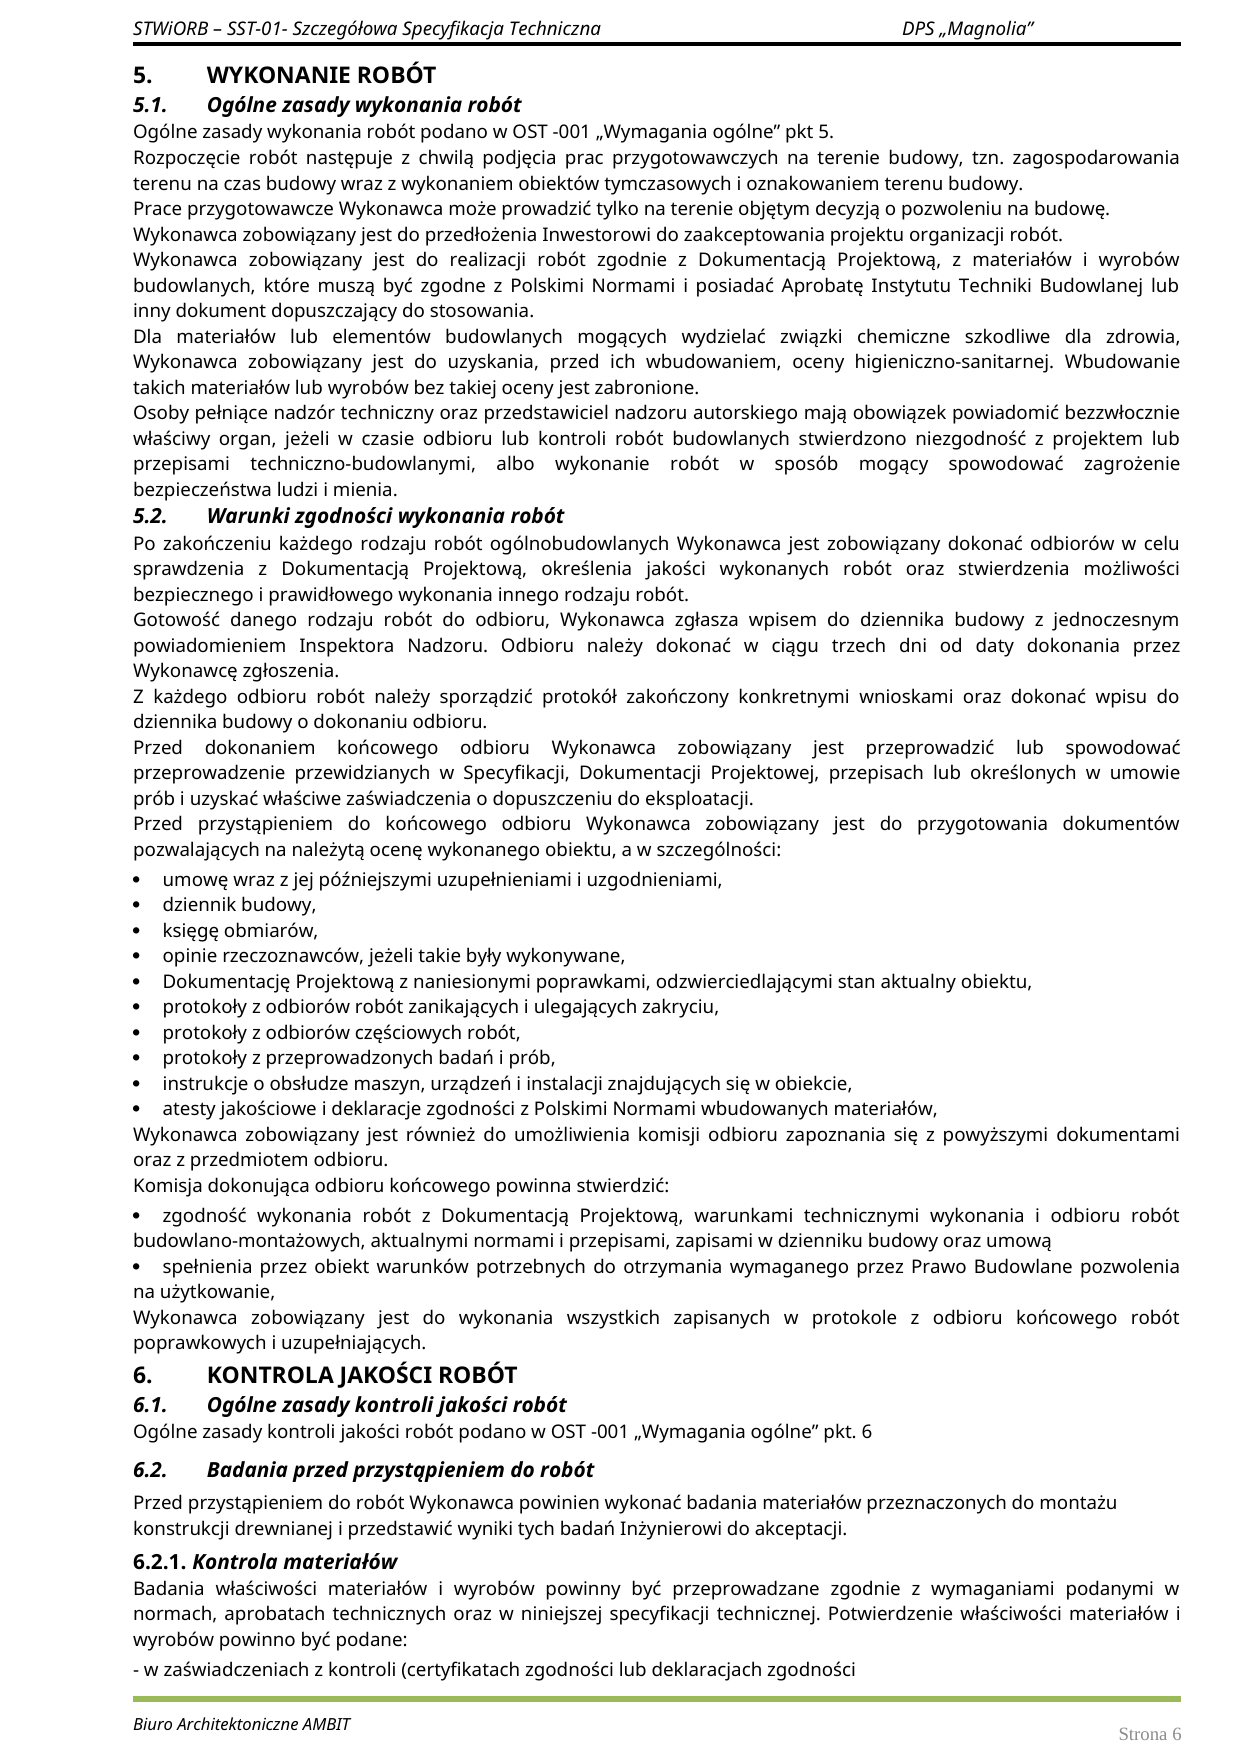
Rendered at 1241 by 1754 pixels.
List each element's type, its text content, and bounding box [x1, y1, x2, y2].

text - w zaświadczeniach z kontroli (certyfikatach zgodności lub deklaracjach zgodności [133, 1656, 1181, 1681]
text Dla materiałów lub elementów budowlanych mogących wydzielać związki chemiczne szkodliwe dla zdrowia, Wykonawca zobowiązany jest do uzyskania, przed ich wbudowaniem, oceny higieniczno-sanitarnej. Wbudowanie takich materiałów lub wyrobów bez takiej oceny jest zabronione. [133, 323, 1181, 399]
text Z każdego odbioru robót należy sporządzić protokół zakończony konkretnymi wnioskami oraz dokonać wpisu do dziennika budowy o dokonaniu odbioru. [133, 683, 1181, 734]
subtitle Badania przed przystąpieniem do robót [133, 1455, 1181, 1483]
list księgę obmiarów, [133, 917, 1181, 942]
list umowę wraz z jej późniejszymi uzupełnieniami i uzgodnieniami, [133, 866, 1181, 891]
subtitle KONTROLA JAKOŚCI ROBÓT [133, 1359, 1181, 1390]
text Rozpoczęcie robót następuje z chwilą podjęcia prac przygotowawczych na terenie budowy, tzn. zagospodarowania terenu na czas budowy wraz z wykonaniem obiektów tymczasowych i oznakowaniem terenu budowy. [133, 144, 1181, 195]
text Wykonawca zobowiązany jest do wykonania wszystkich zapisanych w protokole z odbioru końcowego robót poprawkowych i uzupełniających. [133, 1304, 1181, 1355]
list protokoły z odbiorów robót zanikających i ulegających zakryciu, [133, 993, 1181, 1019]
subtitle WYKONANIE ROBÓT [133, 59, 1181, 90]
text Ogólne zasady kontroli jakości robót podano w OST -001 „Wymagania ogólne” pkt. 6 [133, 1419, 1181, 1444]
list protokoły z odbiorów częściowych robót, [133, 1019, 1181, 1044]
text Po zakończeniu każdego rodzaju robót ogólnobudowlanych Wykonawca jest zobowiązany dokonać odbiorów w celu sprawdzenia z Dokumentacją Projektową, określenia jakości wykonanych robót oraz stwierdzenia możliwości bezpiecznego i prawidłowego wykonania innego rodzaju robót. [133, 530, 1181, 607]
list dziennik budowy, [133, 891, 1181, 917]
list spełnienia przez obiekt warunków potrzebnych do otrzymania wymaganego przez Prawo Budowlane pozwolenia na użytkowanie, [133, 1253, 1181, 1304]
text Komisja dokonująca odbioru końcowego powinna stwierdzić: [133, 1172, 1181, 1198]
text Osoby pełniące nadzór techniczny oraz przedstawiciel nadzoru autorskiego mają obowiązek powiadomić bezzwłocznie właściwy organ, jeżeli w czasie odbioru lub kontroli robót budowlanych stwierdzono niezgodność z projektem lub przepisami techniczno-budowlanymi, albo wykonanie robót w sposób mogący spowodować zagrożenie bezpieczeństwa ludzi i mienia. [133, 399, 1181, 502]
list protokoły z przeprowadzonych badań i prób, [133, 1044, 1181, 1070]
text Wykonawca zobowiązany jest do przedłożenia Inwestorowi do zaakceptowania projektu organizacji robót. [133, 221, 1181, 246]
text Przed przystąpieniem do robót Wykonawca powinien wykonać badania materiałów przeznaczonych do montażu konstrukcji drewnianej i przedstawić wyniki tych badań Inżynierowi do akceptacji. [133, 1489, 1181, 1541]
text Gotowość danego rodzaju robót do odbioru, Wykonawca zgłasza wpisem do dziennika budowy z jednoczesnym powiadomieniem Inspektora Nadzoru. Odbioru należy dokonać w ciągu trzech dni od daty dokonania przez Wykonawcę zgłoszenia. [133, 607, 1181, 683]
list zgodność wykonania robót z Dokumentacją Projektową, warunkami technicznymi wykonania i odbioru robót budowlano-montażowych, aktualnymi normami i przepisami, zapisami w dzienniku budowy oraz umową [133, 1202, 1181, 1253]
list Dokumentację Projektową z naniesionymi poprawkami, odzwierciedlającymi stan aktualny obiektu, [133, 968, 1181, 993]
text Badania właściwości materiałów i wyrobów powinny być przeprowadzane zgodnie z wymaganiami podanymi w normach, aprobatach technicznych oraz w niniejszej specyfikacji technicznej. Potwierdzenie właściwości materiałów i wyrobów powinno być podane: [133, 1575, 1181, 1652]
text Prace przygotowawcze Wykonawca może prowadzić tylko na terenie objętym decyzją o pozwoleniu na budowę. [133, 195, 1181, 221]
list opinie rzeczoznawców, jeżeli takie były wykonywane, [133, 942, 1181, 968]
text Wykonawca zobowiązany jest również do umożliwienia komisji odbioru zapoznania się z powyższymi dokumentami oraz z przedmiotem odbioru. [133, 1121, 1181, 1172]
text Przed przystąpieniem do końcowego odbioru Wykonawca zobowiązany jest do przygotowania dokumentów pozwalających na należytą ocenę wykonanego obiektu, a w szczególności: [133, 811, 1181, 862]
list atesty jakościowe i deklaracje zgodności z Polskimi Normami wbudowanych materiałów, [133, 1096, 1181, 1121]
text Ogólne zasady wykonania robót podano w OST -001 „Wymagania ogólne” pkt 5. [133, 119, 1181, 144]
list Kontrola materiałów [133, 1547, 1181, 1575]
text Przed dokonaniem końcowego odbioru Wykonawca zobowiązany jest przeprowadzić lub spowodować przeprowadzenie przewidzianych w Specyfikacji, Dokumentacji Projektowej, przepisach lub określonych w umowie prób i uzyskać właściwe zaświadczenia o dopuszczeniu do eksploatacji. [133, 734, 1181, 811]
subtitle Ogólne zasady kontroli jakości robót [133, 1390, 1181, 1419]
subtitle Warunki zgodności wykonania robót [133, 502, 1181, 530]
subtitle Ogólne zasady wykonania robót [133, 90, 1181, 119]
text Wykonawca zobowiązany jest do realizacji robót zgodnie z Dokumentacją Projektową, z materiałów i wyrobów budowlanych, które muszą być zgodne z Polskimi Normami i posiadać Aprobatę Instytutu Techniki Budowlanej lub inny dokument dopuszczający do stosowania. [133, 246, 1181, 323]
list instrukcje o obsłudze maszyn, urządzeń i instalacji znajdujących się w obiekcie, [133, 1070, 1181, 1096]
